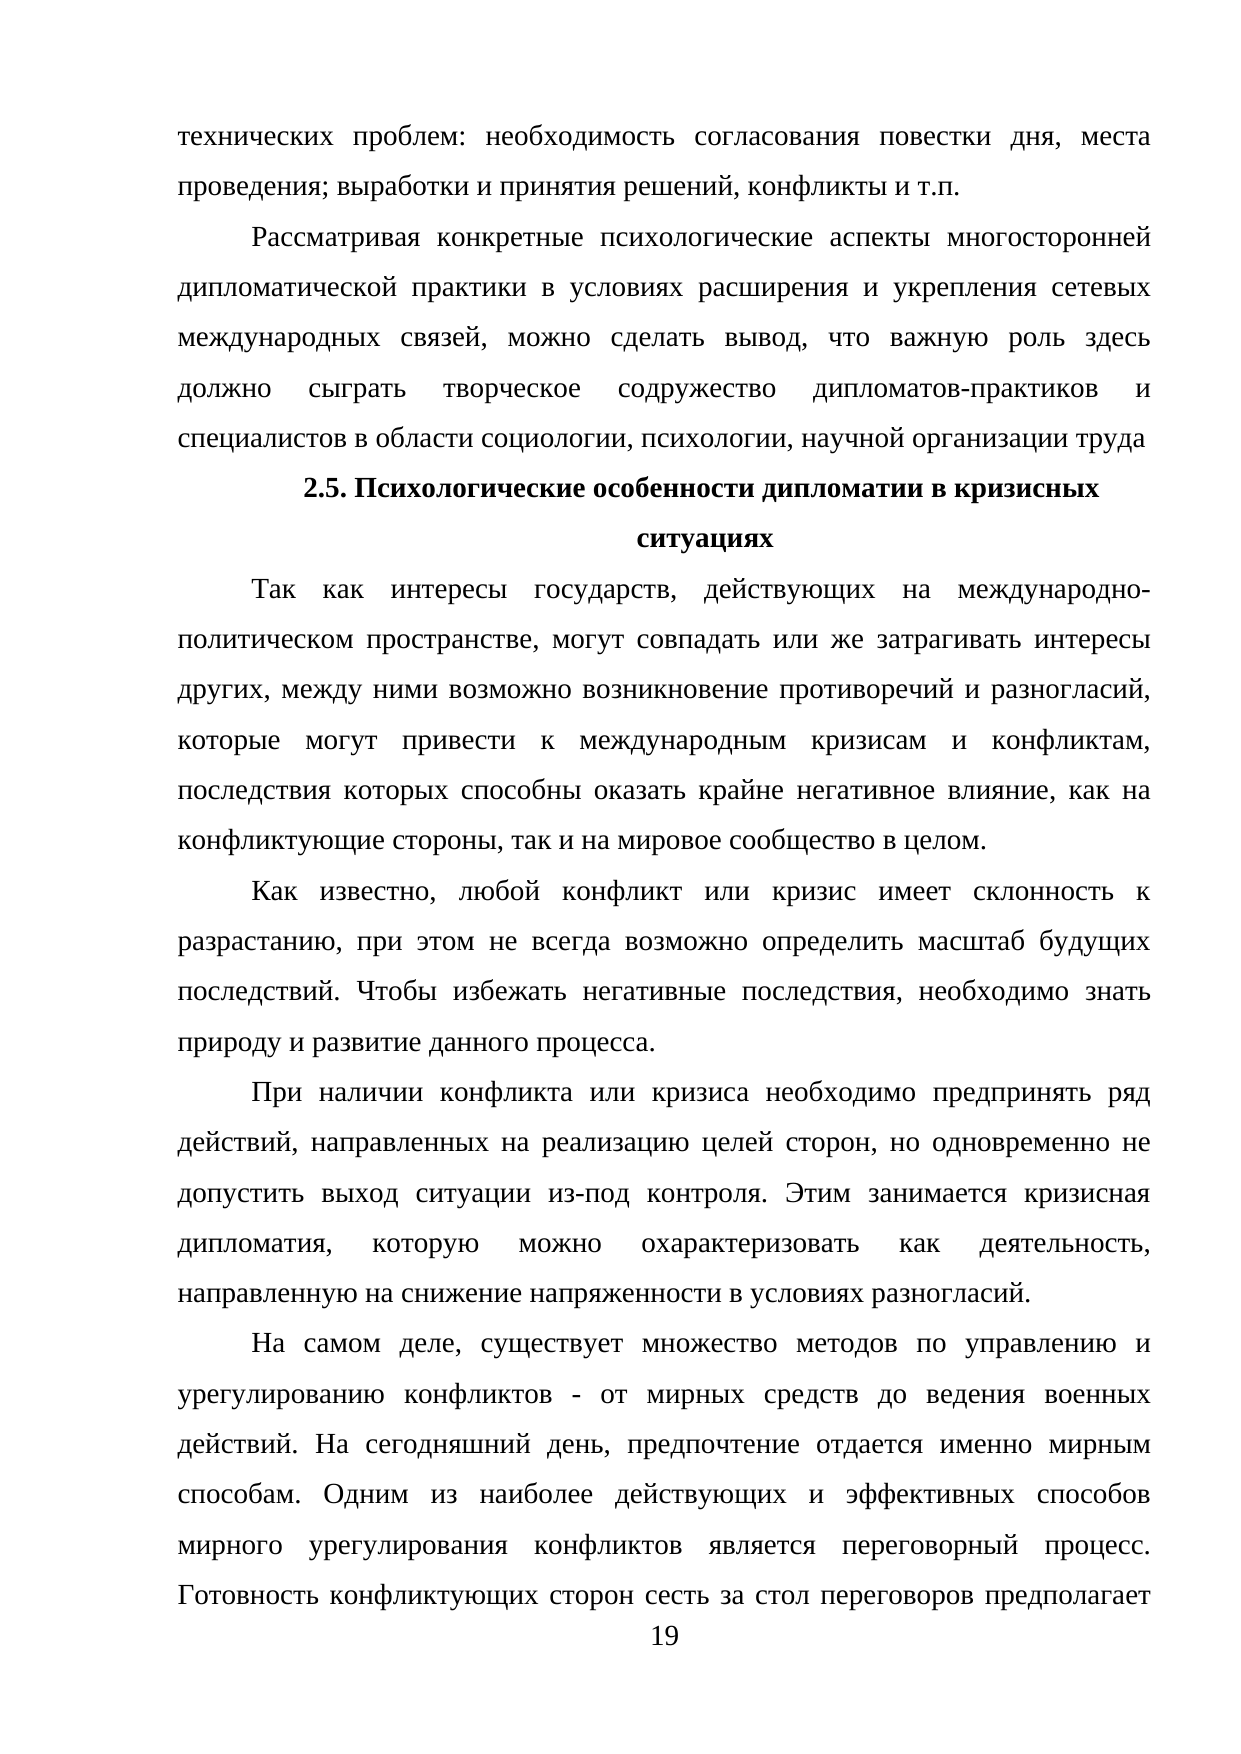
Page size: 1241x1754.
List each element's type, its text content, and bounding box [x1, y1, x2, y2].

text ситуациях [177, 521, 1152, 554]
text При наличии конфликта или кризиса необходимо предпринять ряд действий, направленных на реализацию целей сторон, но одновременно не допустить выход ситуации из-под контроля. Этим занимается кризисная дипломатия, которую можно охарактеризовать как деятельность, направленную на снижение напряженности в условиях разногласий. [177, 1074, 1152, 1309]
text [177, 1326, 1152, 1611]
text Так как интересы государств, действующих на международно-политическом пространстве, могут совпадать или же затрагивать интересы других, между ними возможно возникновение противоречий и разногласий, которые могут привести к международным кризисам и конфликтам, последствия которых способны оказать крайне негативное влияние, как на конфликтующие стороны, так и на мировое сообщество в целом. [177, 571, 1152, 856]
text Как известно, любой конфликт или кризис имеет склонность к разрастанию, при этом не всегда возможно определить масштаб будущих последствий. Чтобы избежать негативные последствия, необходимо знать природу и развитие данного процесса. [177, 873, 1152, 1057]
text Рассматривая конкретные психологические аспекты многосторонней дипломатической практики в условиях расширения и укрепления сетевых международных связей, можно сделать вывод, что важную роль здесь должно сыграть творческое содружество дипломатов-практиков и специалистов в области социологии, психологии, научной организации труда [177, 219, 1152, 453]
text 2.5. Психологические особенности дипломатии в кризисных [177, 470, 1152, 504]
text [177, 118, 1152, 202]
